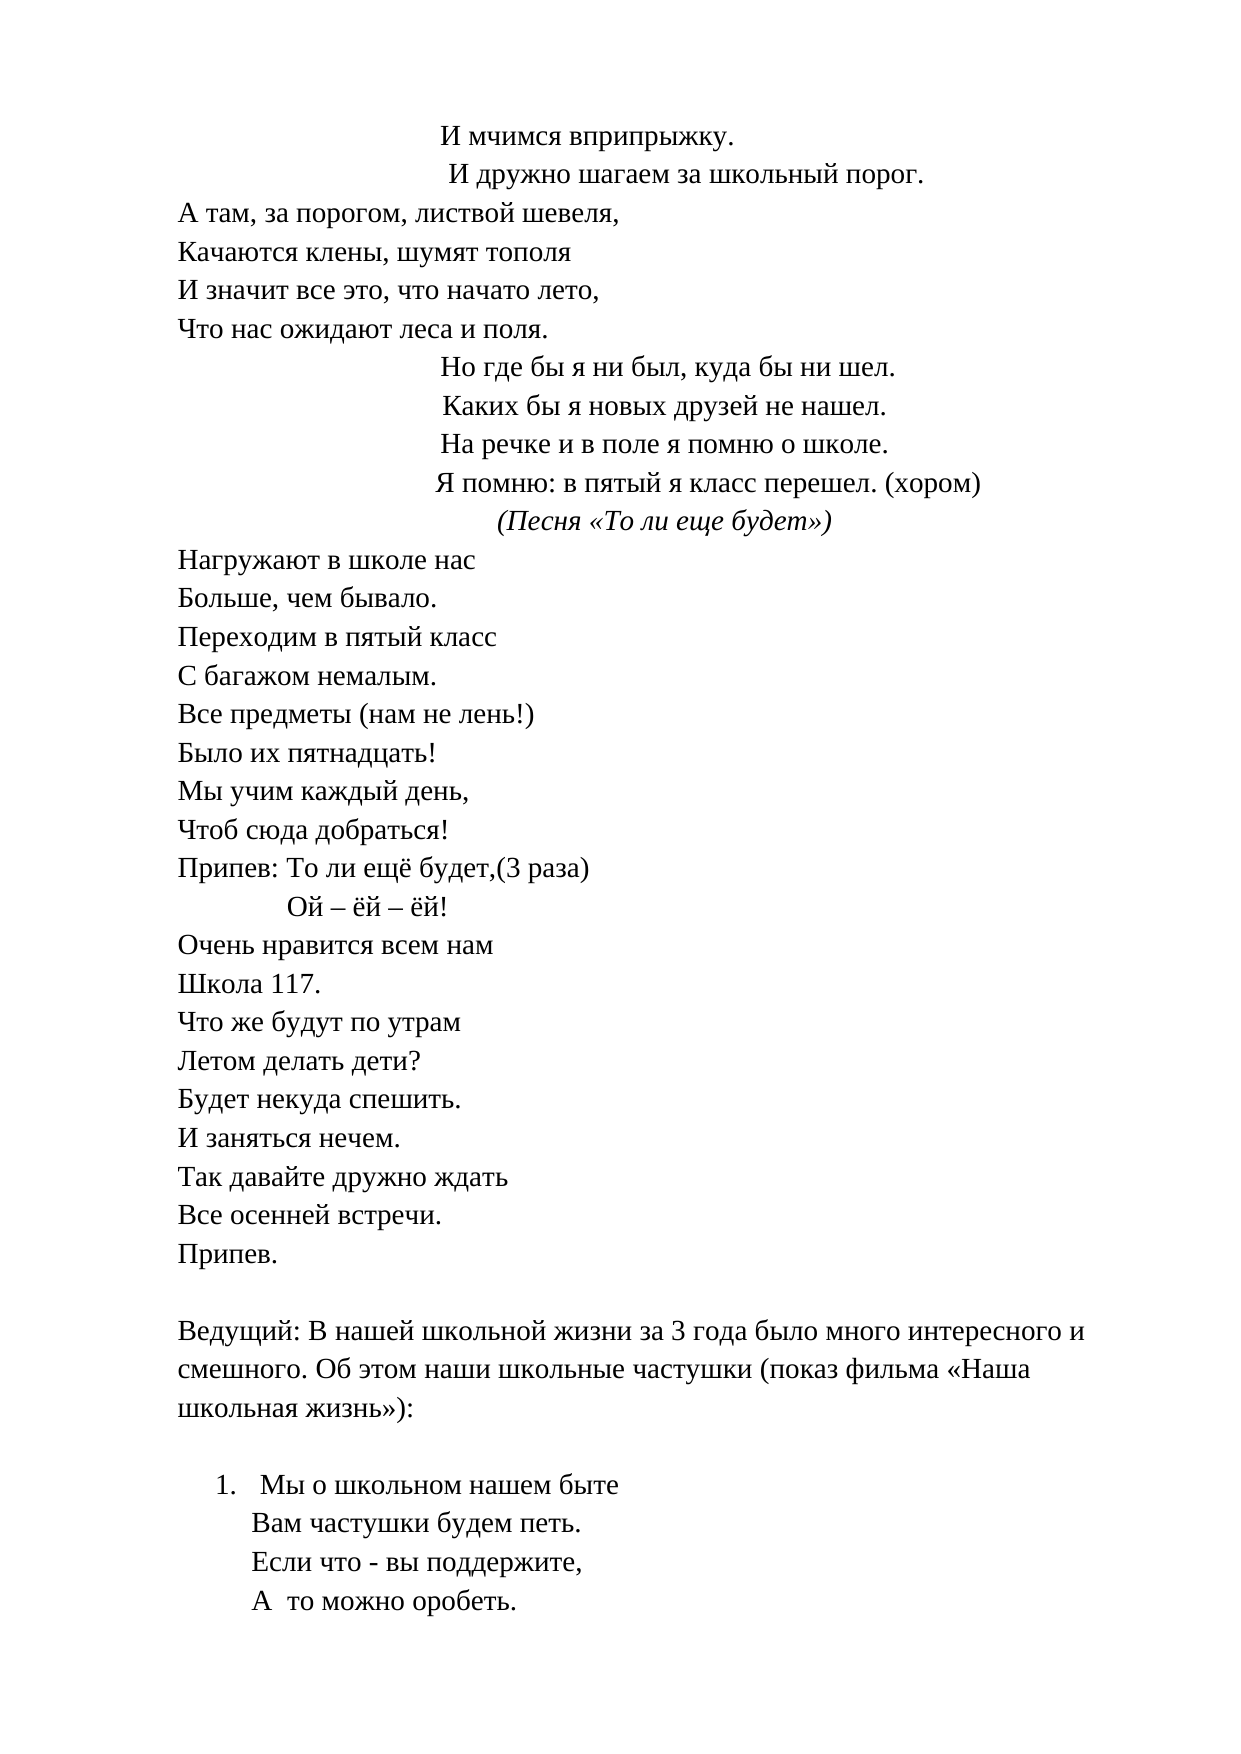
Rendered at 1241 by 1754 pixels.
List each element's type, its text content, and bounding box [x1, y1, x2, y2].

list Мы о школьном нашем быте [215, 1467, 1152, 1501]
text Что же будут по утрам [177, 1004, 1152, 1038]
text И мчимся вприпрыжку. [177, 118, 1152, 152]
text Припев. [177, 1236, 1152, 1269]
text А то можно оробеть. [215, 1583, 1152, 1616]
text Все предметы (нам не лень!) [177, 696, 1152, 730]
text Ой – ёй – ёй! [177, 889, 1152, 922]
text И заняться нечем. [177, 1120, 1152, 1154]
text (Песня «То ли еще будет») [177, 503, 1152, 537]
text Было их пятнадцать! [177, 735, 1152, 768]
text С багажом немалым. [177, 658, 1152, 691]
text А там, за порогом, листвой шевеля, [177, 195, 1152, 229]
text И значит все это, что начато лето, [177, 272, 1152, 306]
text Припев: То ли ещё будет,(3 раза) [177, 850, 1152, 884]
text Очень нравится всем нам [177, 927, 1152, 961]
text Каких бы я новых друзей не нашел. [177, 388, 1152, 421]
text И дружно шагаем за школьный порог. [177, 157, 1152, 190]
text Нагружают в школе нас [177, 542, 1152, 576]
text Больше, чем бывало. [177, 581, 1152, 614]
text Мы учим каждый день, [177, 773, 1152, 807]
text Школа 117. [177, 966, 1152, 999]
text Так давайте дружно ждать [177, 1159, 1152, 1192]
text Вам частушки будем петь. [215, 1506, 1152, 1539]
text Я помню: в пятый я класс перешел. (хором) [177, 465, 1152, 498]
text Переходим в пятый класс [177, 619, 1152, 653]
text Чтоб сюда добраться! [177, 812, 1152, 845]
text Будет некуда спешить. [177, 1082, 1152, 1115]
text Но где бы я ни был, куда бы ни шел. [177, 349, 1152, 383]
text Летом делать дети? [177, 1043, 1152, 1077]
text Ведущий: В нашей школьной жизни за 3 года было много интересного и смешного. Об этом наши школьные частушки (показ фильма «Наша школьная жизнь»): [177, 1313, 1152, 1423]
text Качаются клены, шумят тополя [177, 234, 1152, 267]
text Что нас ожидают леса и поля. [177, 311, 1152, 344]
text Все осенней встречи. [177, 1197, 1152, 1231]
text Если что - вы поддержите, [215, 1544, 1152, 1578]
text На речке и в поле я помню о школе. [177, 426, 1152, 460]
